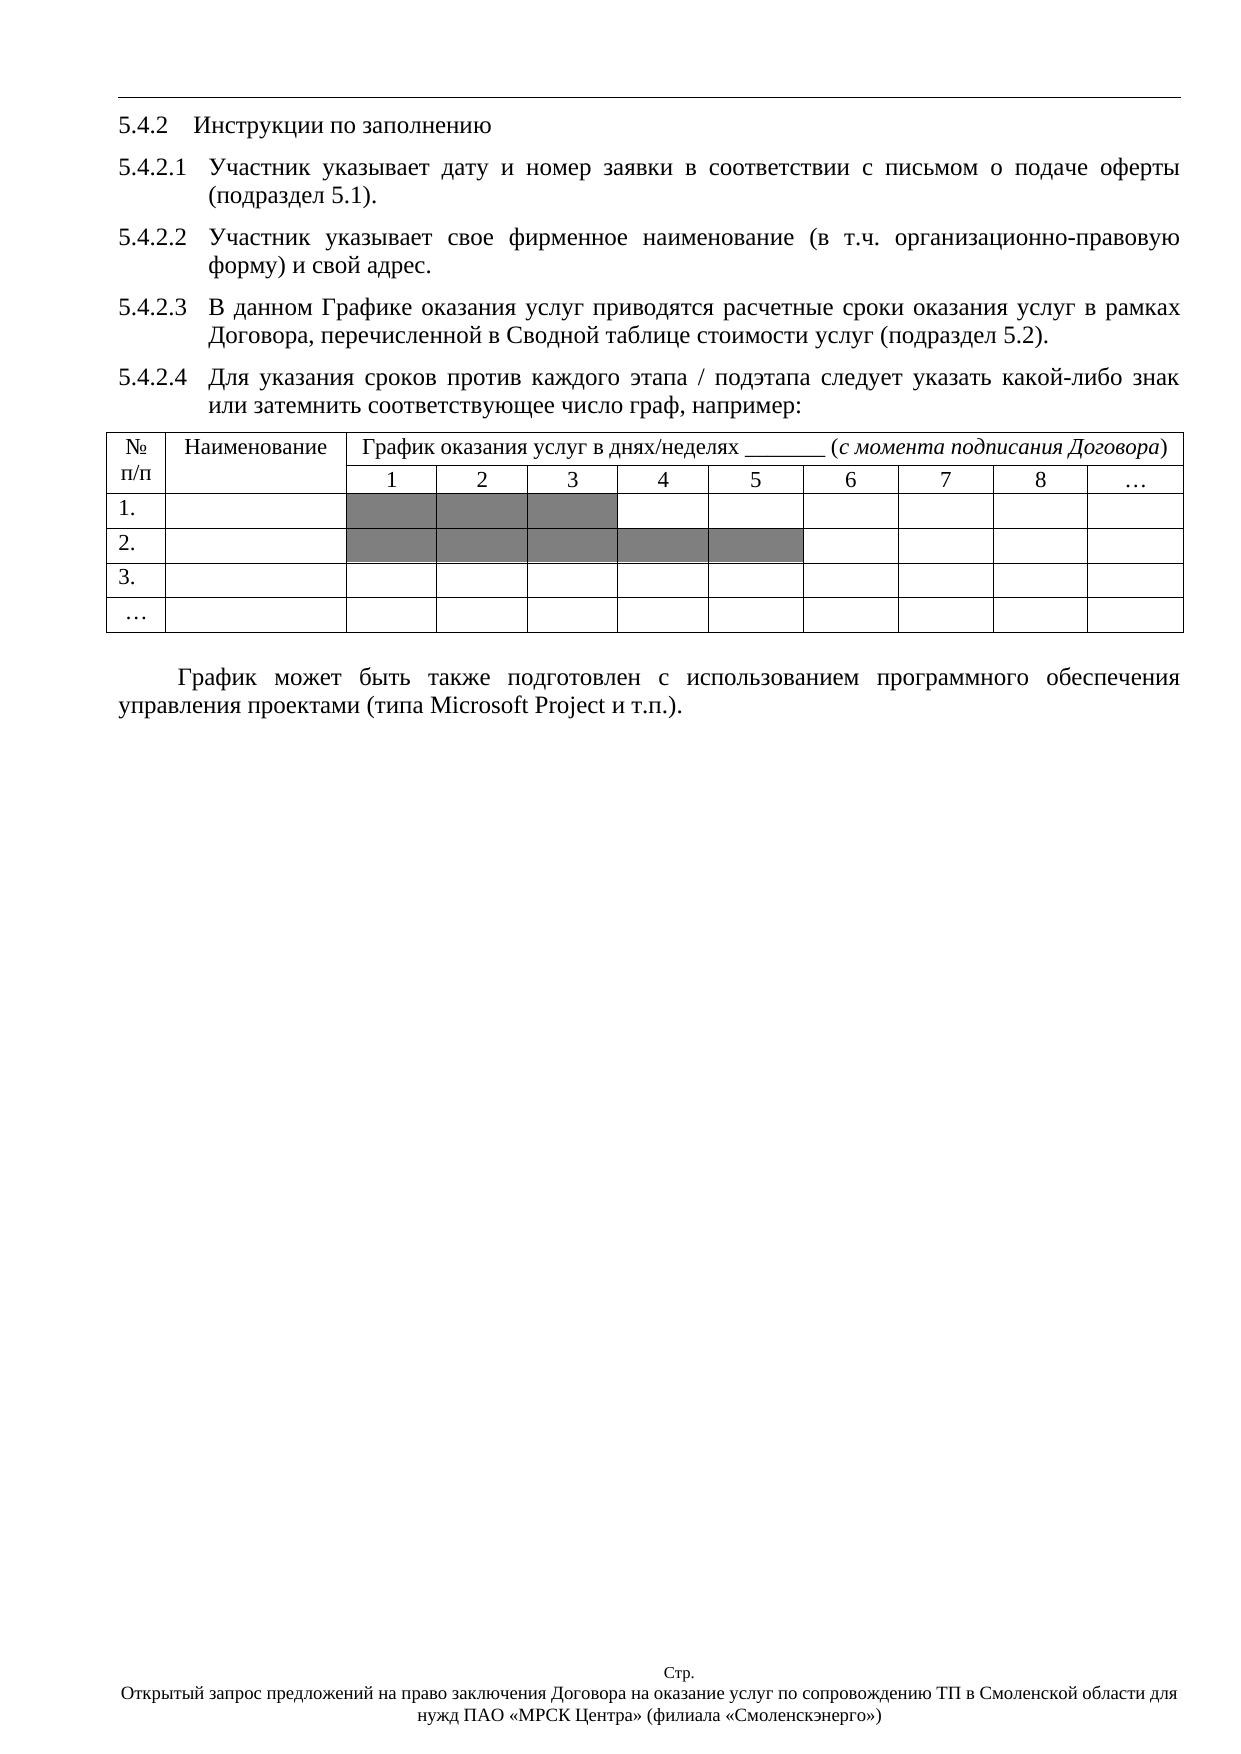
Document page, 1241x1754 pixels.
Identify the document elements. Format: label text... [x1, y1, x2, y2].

table_cell [994, 598, 1087, 632]
table_cell [618, 529, 708, 562]
table_cell 4 [618, 466, 708, 493]
table_cell [166, 529, 346, 562]
table_cell [1088, 529, 1183, 562]
table_cell [166, 564, 346, 597]
table_cell [437, 529, 527, 562]
table_cell [347, 529, 436, 562]
table_cell [899, 494, 993, 528]
table_cell [709, 598, 803, 632]
table_cell [1088, 494, 1183, 528]
table_cell [1088, 598, 1183, 632]
table_cell [107, 494, 165, 528]
table_cell [899, 564, 993, 597]
text График может быть также подготовлен с использованием программного обеспечения управления проектами (типа Microsoft Project и т.п.). [118, 662, 1181, 719]
table_cell [994, 564, 1087, 597]
table_cell [804, 598, 898, 632]
table_cell [347, 598, 436, 632]
table_cell [528, 529, 617, 562]
table_cell [437, 598, 527, 632]
table_header Наименование [166, 433, 346, 493]
table_cell [347, 564, 436, 597]
table_cell [994, 494, 1087, 528]
table_cell [899, 598, 993, 632]
table_cell [107, 529, 165, 562]
table_cell [709, 494, 803, 528]
table_cell [804, 564, 898, 597]
subtitle Инструкции по заполнению [118, 111, 1181, 139]
table_cell 6 [804, 466, 898, 493]
table_cell 1 [347, 466, 436, 493]
table_cell [994, 529, 1087, 562]
table_cell … [107, 598, 165, 632]
table_cell [618, 494, 708, 528]
table_cell [618, 598, 708, 632]
table_cell [107, 564, 165, 597]
table_cell [618, 564, 708, 597]
table_cell … [1088, 466, 1183, 493]
table_cell [1088, 564, 1183, 597]
table_header № п/п [107, 433, 165, 493]
table_cell [709, 529, 803, 562]
table_cell [347, 494, 436, 528]
list В данном Графике оказания услуг приводятся расчетные сроки оказания услуг в рамках Договора, перечисленной в Сводной таблице стоимости услуг (подраздел 5.2). [118, 292, 1181, 349]
table_cell [528, 598, 617, 632]
table_cell 5 [709, 466, 803, 493]
table_cell [437, 494, 527, 528]
table_cell 3 [528, 466, 617, 493]
list Участник указывает дату и номер заявки в соответствии с письмом о подаче оферты (подраздел 5.1). [118, 152, 1181, 209]
table_cell [804, 494, 898, 528]
table_cell 2 [437, 466, 527, 493]
table_cell [899, 529, 993, 562]
table_cell 8 [994, 466, 1087, 493]
list Для указания сроков против каждого этапа / подэтапа следует указать какой-либо знак или затемнить соответствующее число граф, например: [118, 362, 1181, 419]
table_cell [709, 564, 803, 597]
table_cell [437, 564, 527, 597]
table_cell [528, 564, 617, 597]
list Участник указывает свое фирменное наименование (в т.ч. организационно-правовую форму) и свой адрес. [118, 222, 1181, 279]
table_cell [166, 598, 346, 632]
table_cell [804, 529, 898, 562]
table_header График оказания услуг в днях/неделях _______ (с момента подписания Договора) [347, 433, 1183, 465]
table_cell [528, 494, 617, 528]
table_cell [166, 494, 346, 528]
table_cell 7 [899, 466, 993, 493]
